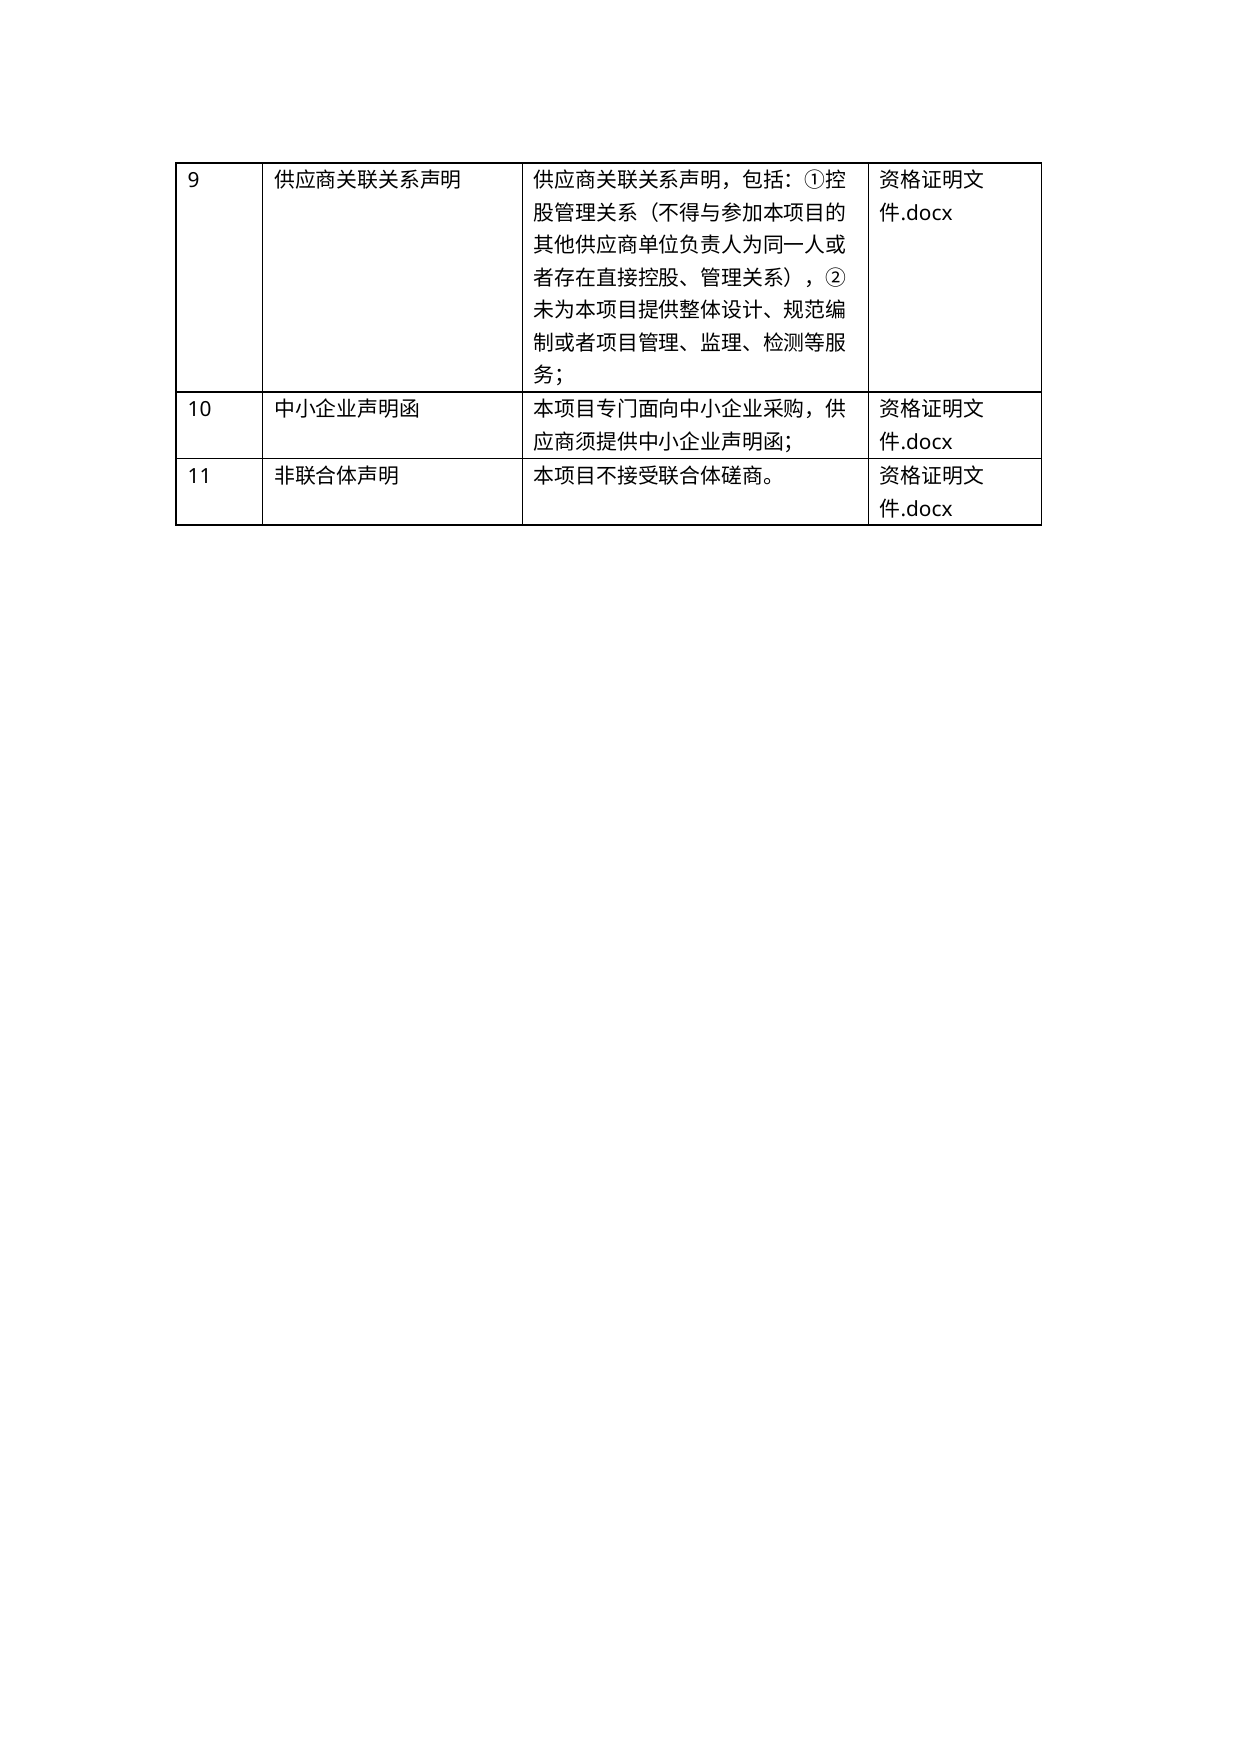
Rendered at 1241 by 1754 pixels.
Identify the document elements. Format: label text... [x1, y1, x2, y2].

table_cell 9 [177, 164, 262, 391]
table_cell 非联合体声明 [263, 459, 522, 524]
table_cell 10 [177, 393, 262, 458]
table_cell 11 [177, 459, 262, 524]
table_cell 资格证明文件.docx [869, 164, 1041, 391]
table_cell 本项目专门面向中小企业采购，供应商须提供中小企业声明函； [523, 393, 868, 458]
table_cell 供应商关联关系声明 [263, 164, 522, 391]
table_cell 中小企业声明函 [263, 393, 522, 458]
table_cell 资格证明文件.docx [869, 459, 1041, 524]
table_cell 资格证明文件.docx [869, 393, 1041, 458]
table_cell 供应商关联关系声明，包括：①控股管理关系（不得与参加本项目的其他供应商单位负责人为同一人或者存在直接控股、管理关系），②未为本项目提供整体设计、规范编制或者项目管理、监理、检测等服务； [523, 164, 868, 391]
table_cell 本项目不接受联合体磋商。 [523, 459, 868, 524]
